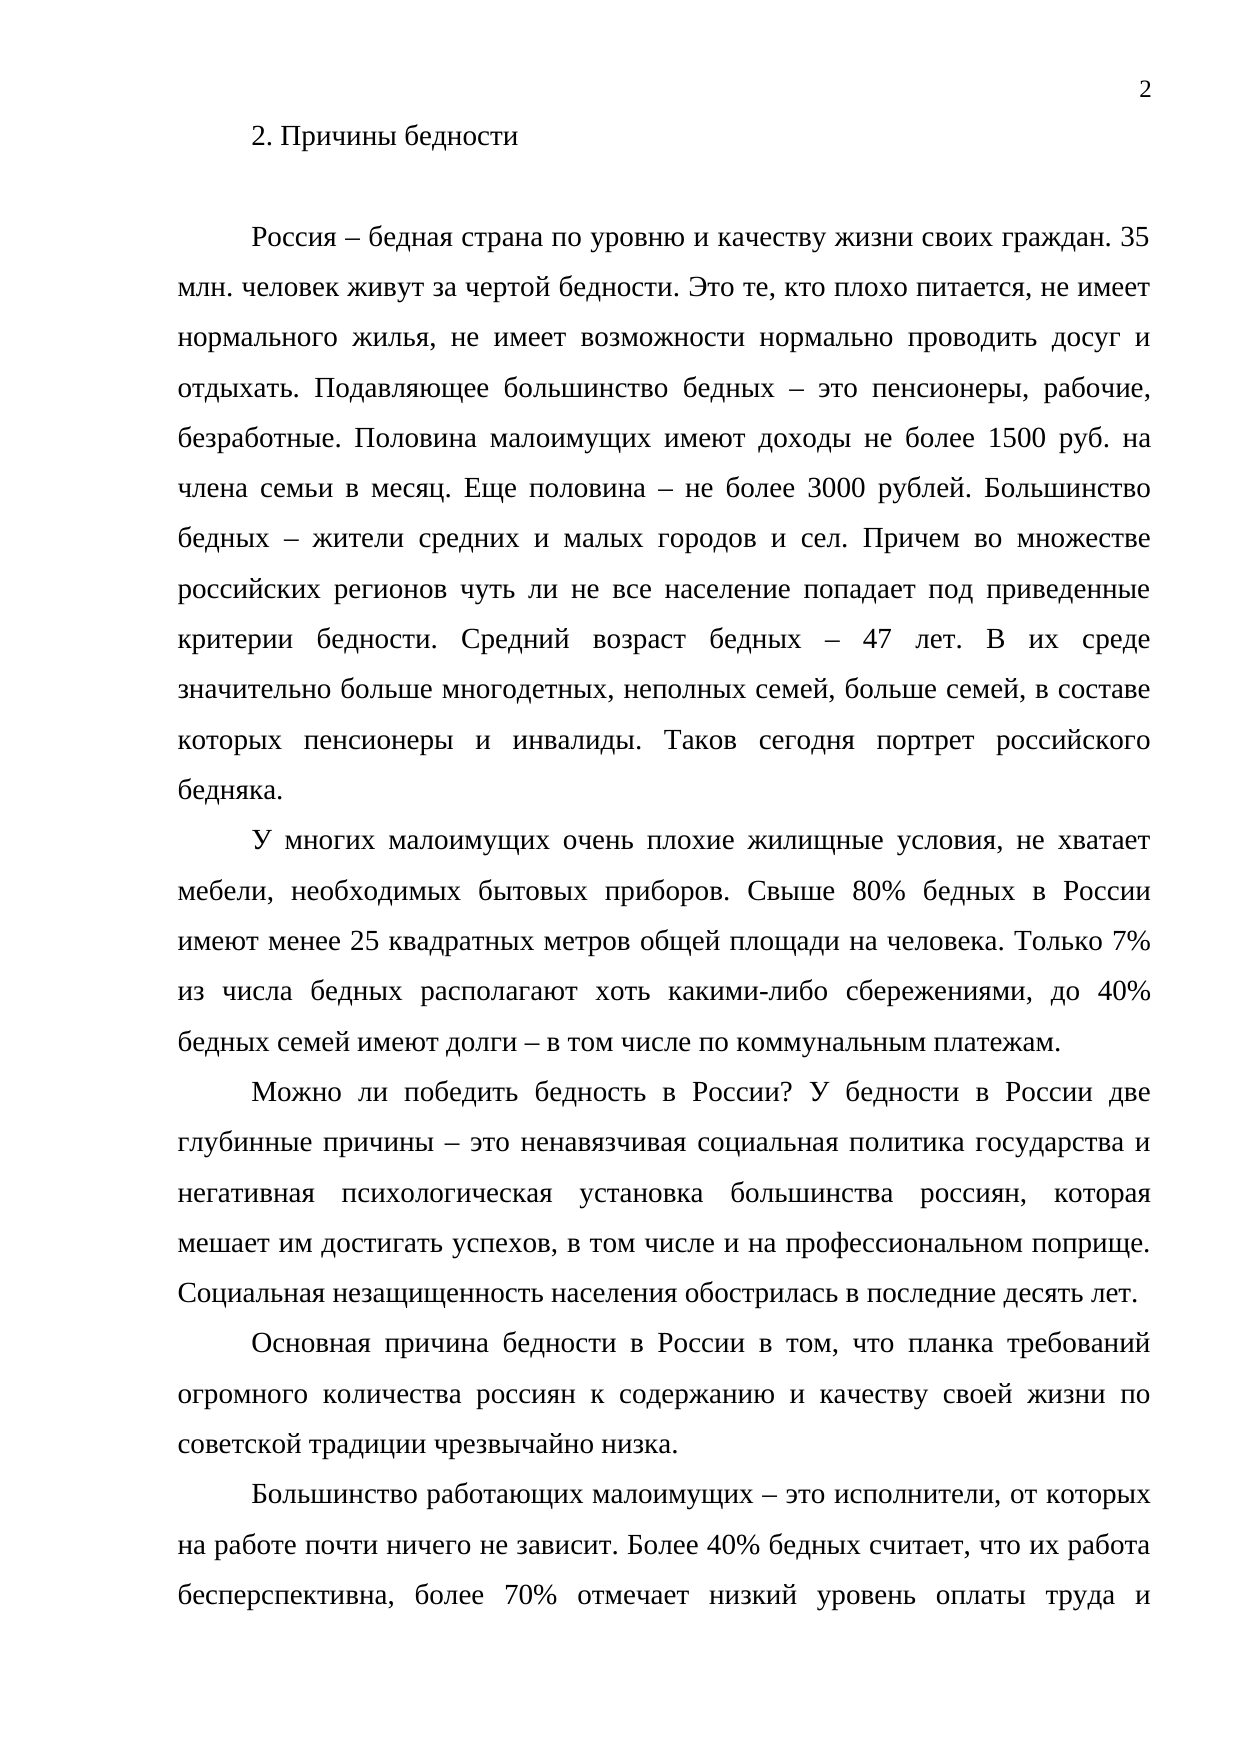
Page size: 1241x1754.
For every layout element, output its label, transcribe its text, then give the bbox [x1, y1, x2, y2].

text Россия – бедная страна по уровню и качеству жизни своих граждан. 35 млн. человек живут за чертой бедности. Это те, кто плохо питается, не имеет нормального жилья, не имеет возможности нормально проводить досуг и отдыхать. Подавляющее большинство бедных – это пенсионеры, рабочие, безработные. Половина малоимущих имеют доходы не более 1500 руб. на члена семьи в месяц. Еще половина – не более 3000 рублей. Большинство бедных – жители средних и малых городов и сел. Причем во множестве российских регионов чуть ли не все население попадает под приведенные критерии бедности. Средний возраст бедных – 47 лет. В их среде значительно больше многодетных, неполных семей, больше семей, в составе которых пенсионеры и инвалиды. Таков сегодня портрет российского бедняка. [177, 219, 1152, 806]
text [177, 1477, 1152, 1611]
text Основная причина бедности в России в том, что планка требований огромного количества россиян к содержанию и качеству своей жизни по советской традиции чрезвычайно низка. [177, 1326, 1152, 1460]
text Можно ли победить бедность в России? У бедности в России две глубинные причины – это ненавязчивая социальная политика государства и негативная психологическая установка большинства россиян, которая мешает им достигать успехов, в том числе и на профессиональном поприще. Социальная незащищенность населения обострилась в последние десять лет. [177, 1074, 1152, 1309]
text 2. Причины бедности [177, 118, 1152, 152]
text У многих малоимущих очень плохие жилищные условия, не хватает мебели, необходимых бытовых приборов. Свыше 80% бедных в России имеют менее 25 квадратных метров общей площади на человека. Только 7% из числа бедных располагают хоть какими-либо сбережениями, до 40% бедных семей имеют долги – в том числе по коммунальным платежам. [177, 822, 1152, 1057]
